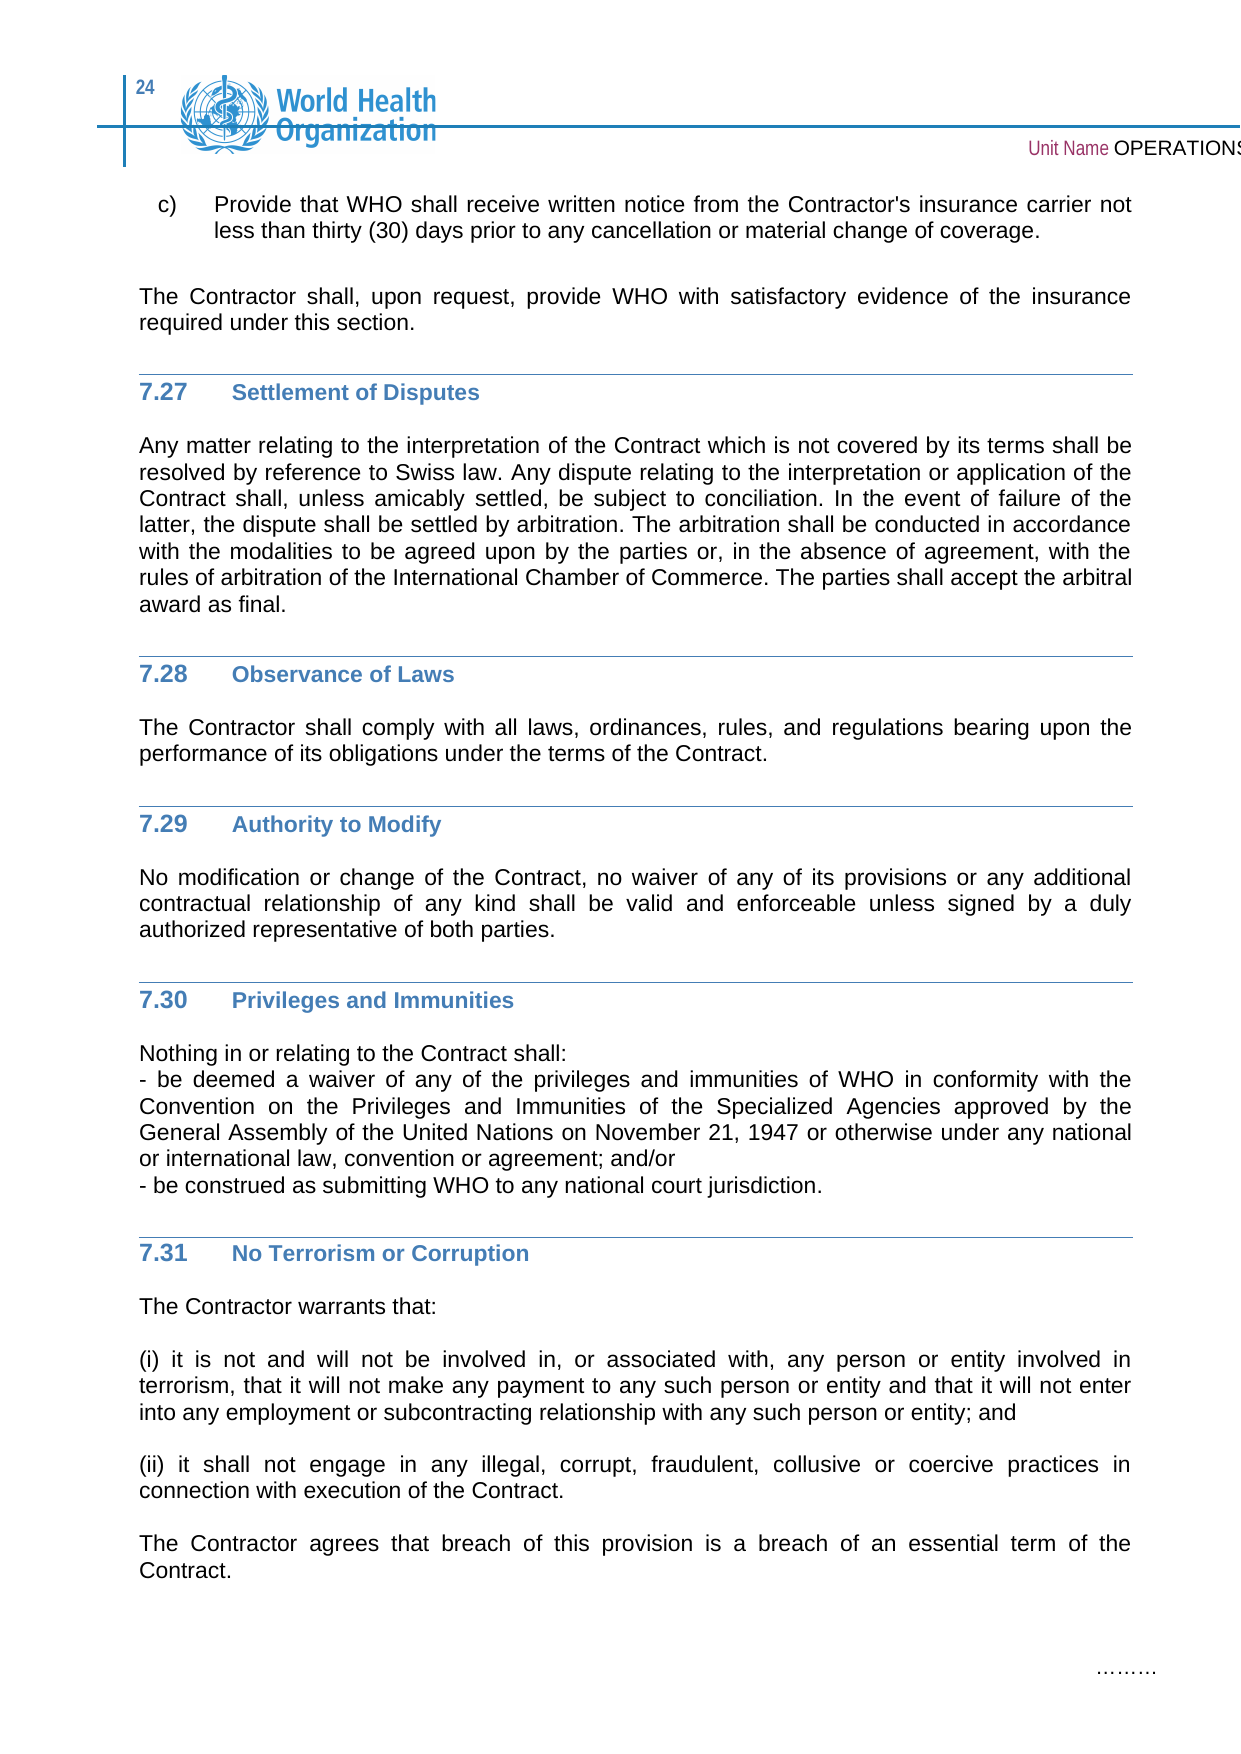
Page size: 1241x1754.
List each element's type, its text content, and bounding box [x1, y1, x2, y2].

picture [180, 75, 436, 125]
subtitle Authority to Modify [139, 807, 1133, 837]
text No modification or change of the Contract, no waiver of any of its provisions or any additional contractual relationship of any kind shall be valid and enforceable unless signed by a duly authorized representative of both parties. [139, 864, 1133, 943]
text The Contractor warrants that: [139, 1293, 1133, 1319]
text Any matter relating to the interpretation of the Contract which is not covered by its terms shall be resolved by reference to Swiss law. Any dispute relating to the interpretation or application of the Contract shall, unless amicably settled, be subject to conciliation. In the event of failure of the latter, the dispute shall be settled by arbitration. The arbitration shall be conducted in accordance with the modalities to be agreed upon by the parties or, in the absence of agreement, with the rules of arbitration of the International Chamber of Commerce. The parties shall accept the arbitral award as final. [139, 432, 1133, 617]
subtitle Observance of Laws [139, 657, 1133, 688]
text (i) it is not and will not be involved in, or associated with, any person or entity involved in terrorism, that it will not make any payment to any such person or entity and that it will not enter into any employment or subcontracting relationship with any such person or entity; and [139, 1346, 1133, 1425]
text (ii) it shall not engage in any illegal, corrupt, fraudulent, collusive or coercive practices in connection with execution of the Contract. [139, 1451, 1133, 1504]
list Provide that WHO shall receive written notice from the Contractor's insurance carrier not less than thirty (30) days prior to any cancellation or material change of coverage. [158, 191, 1133, 244]
text The Contractor agrees that breach of this provision is a breach of an essential term of the Contract. [139, 1530, 1133, 1583]
text Nothing in or relating to the Contract shall: [139, 1040, 1133, 1066]
picture [180, 128, 436, 154]
text - be deemed a waiver of any of the privileges and immunities of WHO in conformity with the Convention on the Privileges and Immunities of the Specialized Agencies approved by the General Assembly of the United Nations on November 21, 1947 or otherwise under any national or international law, convention or agreement; and/or [139, 1066, 1133, 1172]
subtitle Settlement of Disputes [139, 375, 1133, 406]
text The Contractor shall, upon request, provide WHO with satisfactory evidence of the required under this section. [139, 283, 1133, 335]
text - be construed as submitting WHO to any national court jurisdiction. [139, 1172, 1133, 1198]
subtitle No Terrorism or Corruption [139, 1238, 1133, 1267]
text The Contractor shall comply with all laws, ordinances, rules, and regulations bearing upon the performance of its obligations under the terms of the Contract. [139, 714, 1133, 767]
subtitle Privileges and Immunities [139, 983, 1133, 1013]
